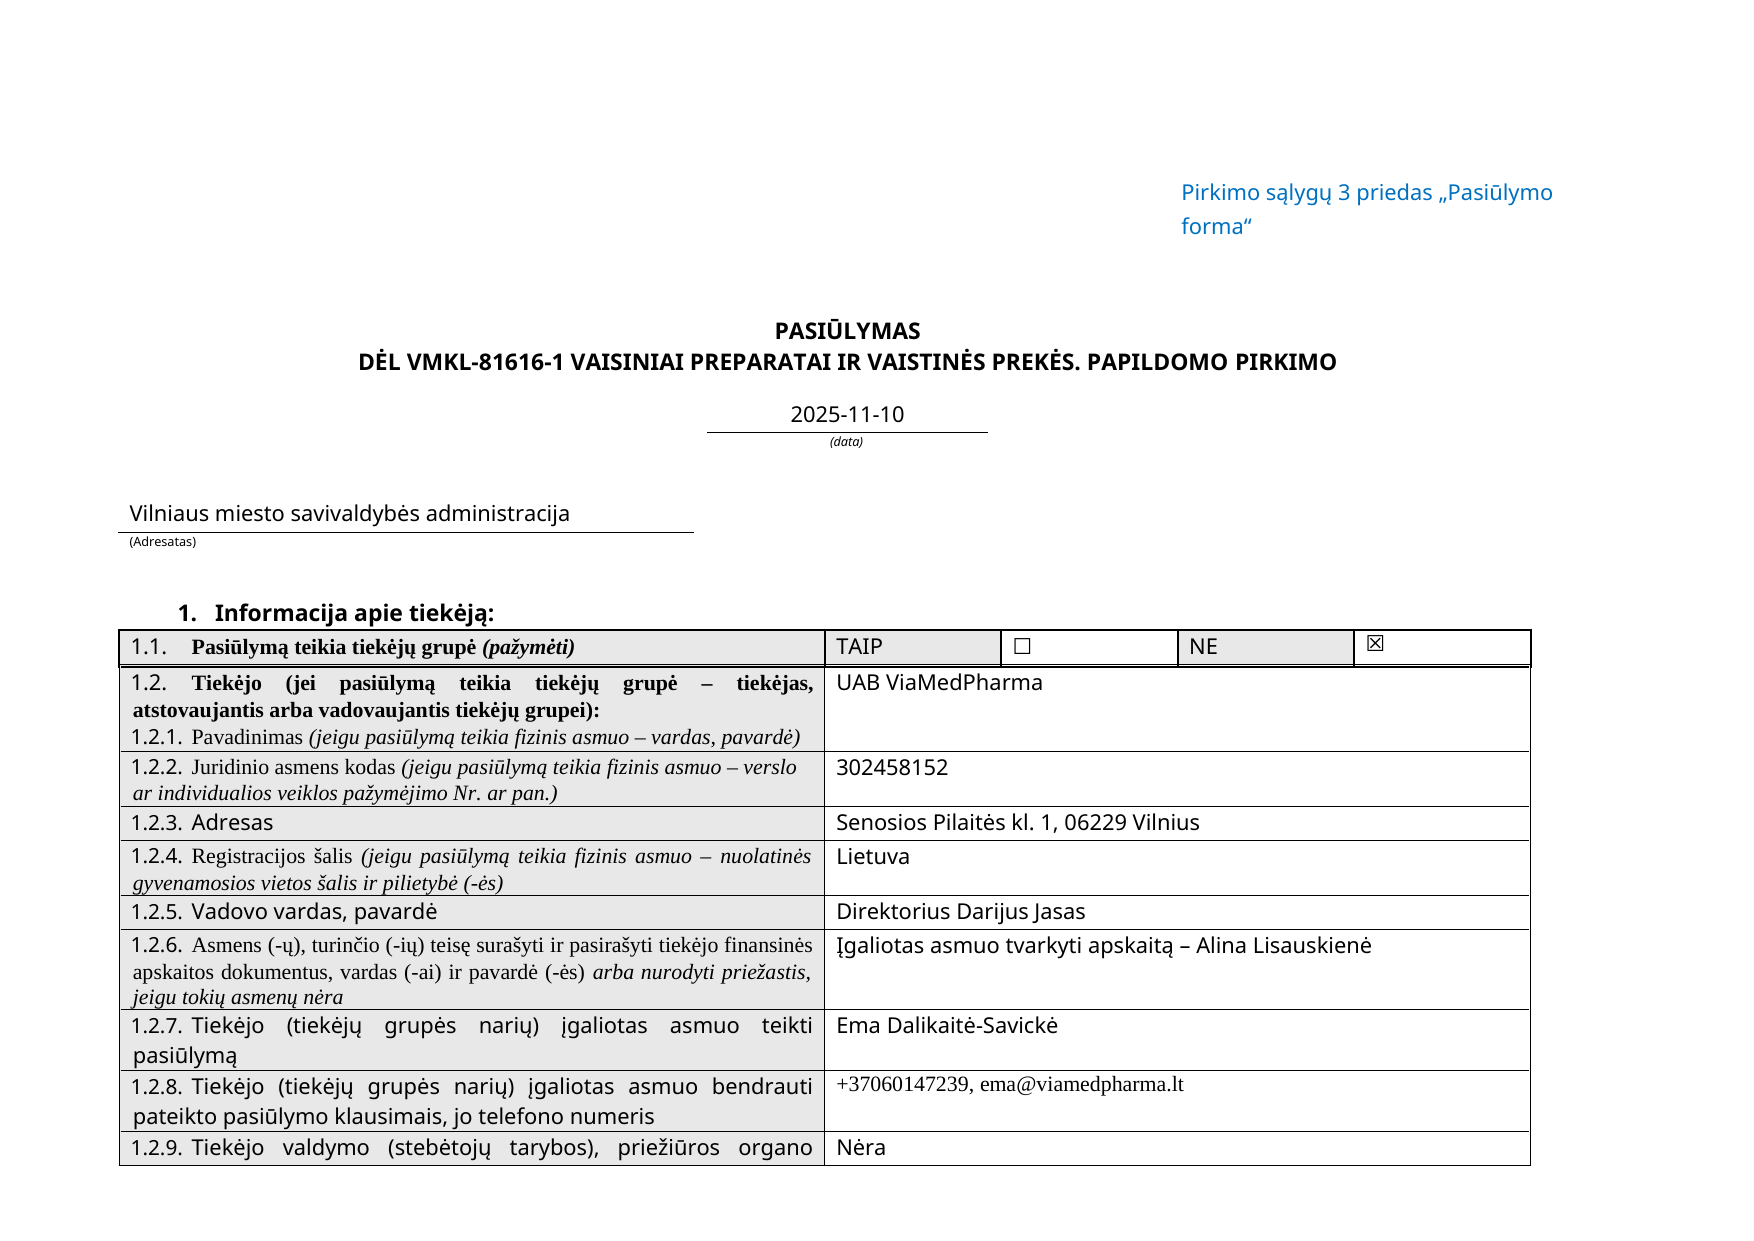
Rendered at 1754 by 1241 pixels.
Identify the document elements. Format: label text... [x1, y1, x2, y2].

table_cell Nėra [825, 1131, 1530, 1165]
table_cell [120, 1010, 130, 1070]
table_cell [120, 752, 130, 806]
table_header Vilniaus miesto savivaldybės administracija [118, 498, 693, 532]
table_header [1002, 631, 1177, 664]
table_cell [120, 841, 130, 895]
table_cell Direktorius Darijus Jasas [825, 895, 1530, 929]
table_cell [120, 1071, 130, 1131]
table_cell Senosios Pilaitės kl. 1, 06229 Vilnius [825, 806, 1530, 840]
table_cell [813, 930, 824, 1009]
text PASIŪLYMAS [118, 315, 1577, 346]
table_cell Ema Dalikaitė-Savickė [825, 1009, 1530, 1070]
table_cell Vadovo vardas, pavardė [120, 896, 824, 929]
table_header NE [1179, 631, 1353, 664]
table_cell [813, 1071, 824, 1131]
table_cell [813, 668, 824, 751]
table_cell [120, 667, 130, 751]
list Informacija apie tiekėją: [177, 597, 1577, 629]
text Pirkimo sąlygų 3 priedas „Pasiūlymo forma“ [1181, 177, 1577, 241]
table_cell Adresas [120, 807, 824, 840]
table_cell 302458152 [825, 751, 1530, 806]
table_cell +37060147239, ema@viamedpharma.lt [825, 1070, 1530, 1131]
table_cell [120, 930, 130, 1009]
table_cell Įgaliotas asmuo tvarkyti apskaitą – Alina Lisauskienė [825, 929, 1530, 1009]
text DĖL VMKL-81616-1 VAISINIAI PREPARATAI IR VAISTINĖS PREKĖS. PAPILDOMO PIRKIMO [118, 346, 1577, 377]
table_cell (Adresatas) [118, 533, 693, 566]
table_cell UAB ViaMedPharma [825, 665, 1530, 751]
table_cell Lietuva [825, 840, 1530, 895]
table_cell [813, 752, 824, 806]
table_header TAIP [826, 631, 1000, 664]
table_header Pasiūlymą teikia tiekėjų grupė (pažymėti) [120, 631, 824, 664]
table_cell (data) [707, 433, 988, 467]
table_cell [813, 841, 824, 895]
table_header [1355, 631, 1530, 664]
table_header 2025-11-10 [707, 399, 988, 432]
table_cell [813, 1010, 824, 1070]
